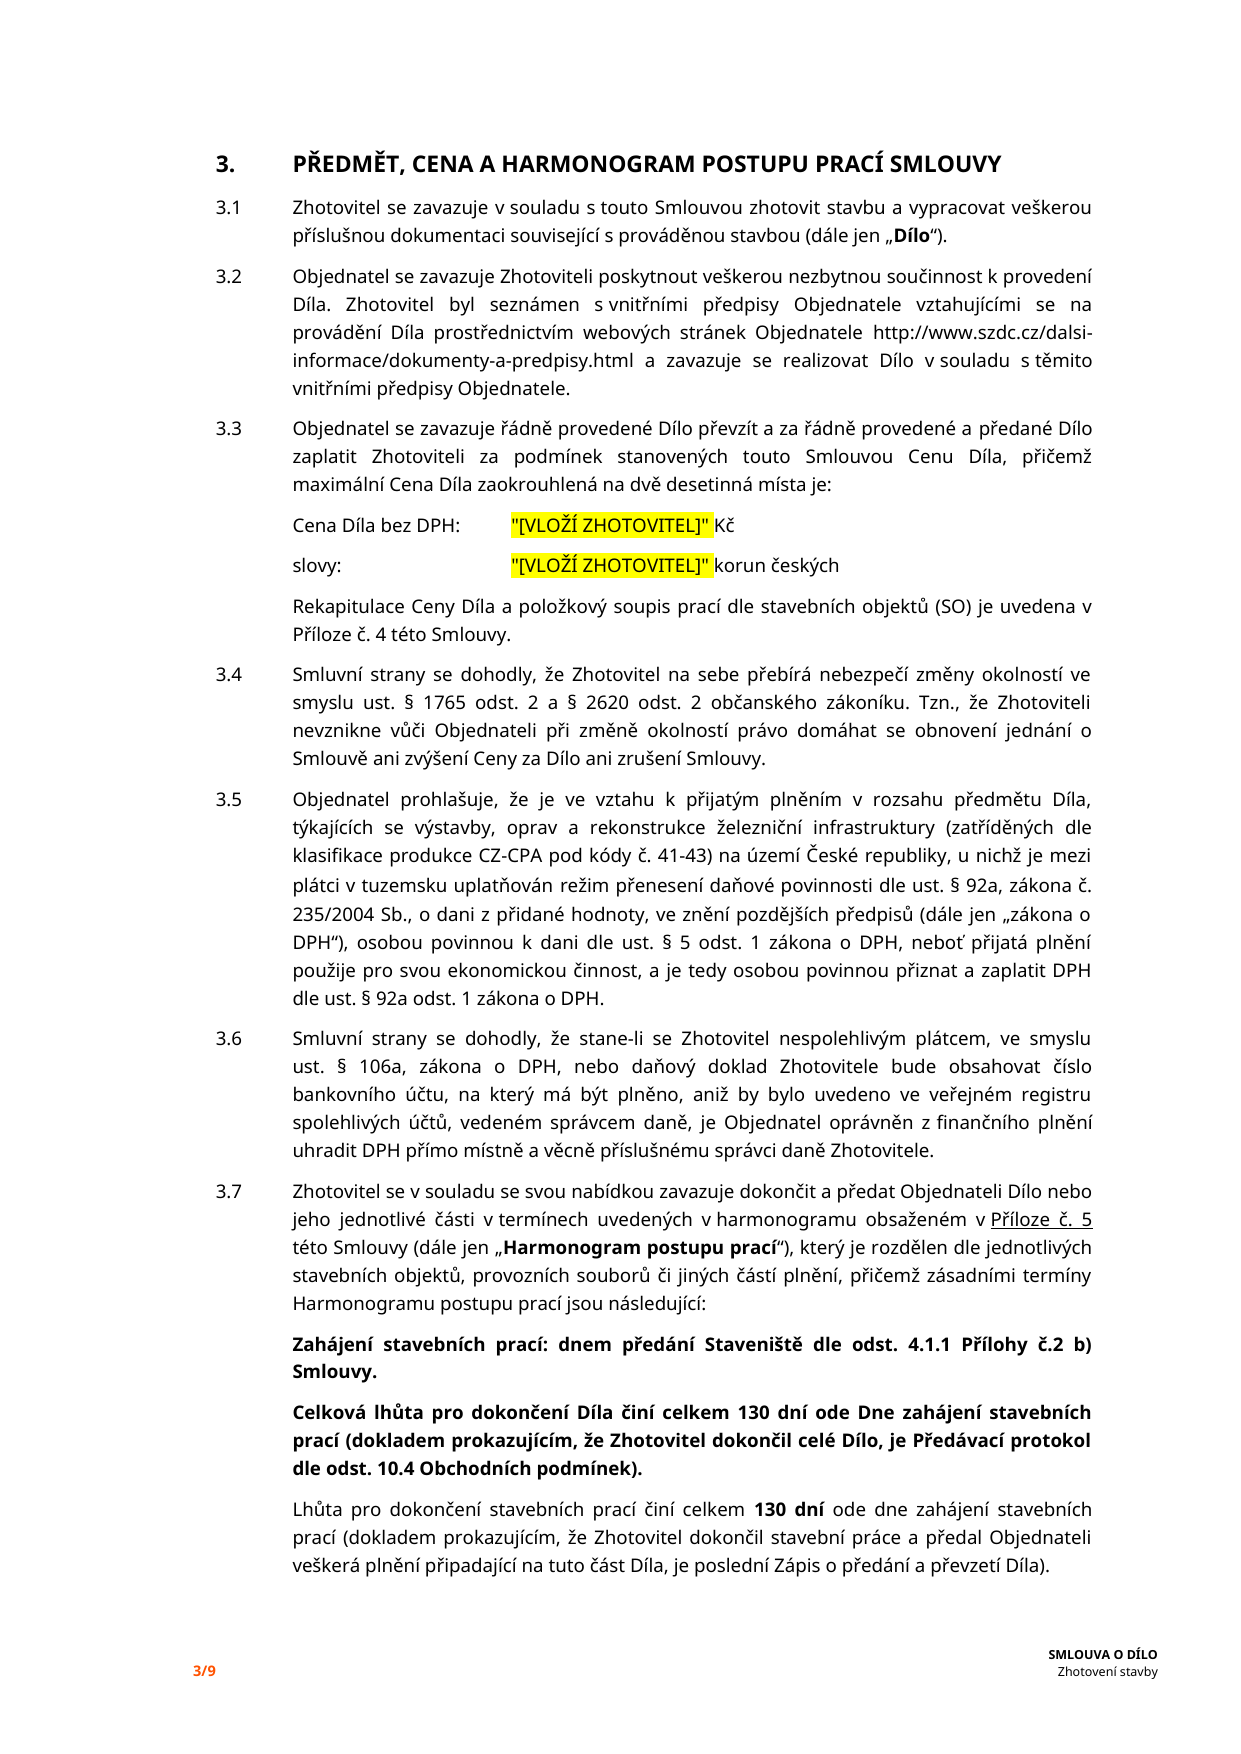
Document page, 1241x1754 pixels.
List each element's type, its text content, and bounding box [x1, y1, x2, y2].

text Lhůta pro dokončení stavebních prací činí celkem 130 dní ode dne zahájení stavebních prací (dokladem prokazujícím, že Zhotovitel dokončil stavební práce a předal Objednateli veškerá plnění připadající na tuto část Díla, je poslední Zápis o předání a převzetí Díla). [292, 1496, 1093, 1577]
text Rekapitulace Ceny Díla a položkový soupis prací dle stavebních objektů (SO) je uvedena v Příloze č. 4 této Smlouvy. [292, 593, 1093, 647]
text Smluvní strany se dohodly, že Zhotovitel na sebe přebírá nebezpečí změny okolností ve smyslu ust. § 1765 odst. 2 a § 2620 odst. 2 občanského zákoníku. Tzn., že Zhotoviteli nevznikne vůči Objednateli při změně okolností právo domáhat se obnovení jednání o Smlouvě ani zvýšení Ceny za Dílo ani zrušení Smlouvy. [216, 662, 1093, 771]
text PŘEDMĚT, CENA A HARMONOGRAM POSTUPU PRACÍ SMLOUVY [216, 147, 1093, 179]
text slovy: korun českých [292, 553, 511, 578]
text Zhotovitel se v souladu se svou nabídkou zavazuje dokončit a předat Objednateli Dílo nebo jeho jednotlivé části v termínech uvedených v harmonogramu obsaženém v Příloze č. 5 této Smlouvy (dále jen „Harmonogram postupu prací“), který je rozdělen dle jednotlivých stavebních objektů, provozních souborů či jiných částí plnění, přičemž zásadními termíny Harmonogramu postupu prací jsou následující: [216, 1178, 1093, 1316]
text Celková lhůta pro dokončení Díla činí celkem 130 dní ode Dne zahájení stavebních prací (dokladem prokazujícím, že Zhotovitel dokončil celé Dílo, je Předávací protokol dle odst. 10.4 Obchodních podmínek). [292, 1399, 1093, 1481]
text Zhotovitel se zavazuje v souladu s touto Smlouvou zhotovit stavbu a vypracovat veškerou příslušnou dokumentaci související s prováděnou stavbou (dále jen „Dílo“). [216, 194, 1093, 248]
text Cena Díla bez DPH: Kč [714, 512, 1093, 538]
text Objednatel se zavazuje řádně provedené Dílo převzít a za řádně provedené a předané Dílo zaplatit Zhotoviteli za podmínek stanovených touto Smlouvou Cenu Díla, přičemž maximální Cena Díla zaokrouhlená na dvě desetinná místa je: [216, 416, 1093, 497]
text Smluvní strany se dohodly, že stane-li se Zhotovitel nespolehlivým plátcem, ve smyslu ust. § 106a, zákona o DPH, nebo daňový doklad Zhotovitele bude obsahovat číslo bankovního účtu, na který má být plněno, aniž by bylo uvedeno ve veřejném registru spolehlivých účtů, vedeném správcem daně, je Objednatel oprávněn z finančního plnění uhradit DPH přímo místně a věcně příslušnému správci daně Zhotovitele. [216, 1026, 1093, 1163]
text Objednatel prohlašuje, že je ve vztahu k přijatým plněním v rozsahu předmětu Díla, týkajících se výstavby, oprav a rekonstrukce železniční infrastruktury (zatříděných dle klasifikace produkce CZ-CPA pod kódy č. 41-43) na území České republiky, u nichž je mezi plátci v tuzemsku uplatňován režim přenesení daňové povinnosti dle ust. § 92a, zákona č. 235/2004 Sb., o dani z přidané hodnoty, ve znění pozdějších předpisů (dále jen „zákona o DPH“), osobou povinnou k dani dle ust. § 5 odst. 1 zákona o DPH, neboť přijatá plnění použije pro svou ekonomickou činnost, a je tedy osobou povinnou přiznat a zaplatit DPH dle ust. § 92a odst. 1 zákona o DPH. [216, 786, 1093, 1011]
text Objednatel se zavazuje Zhotoviteli poskytnout veškerou nezbytnou součinnost k provedení Díla. Zhotovitel byl seznámen s vnitřními předpisy Objednatele vztahujícími se na provádění Díla prostřednictvím webových stránek Objednatele http://www.szdc.cz/dalsi-informace/dokumenty-a-predpisy.html a zavazuje se realizovat Dílo v souladu s těmito vnitřními předpisy Objednatele. [216, 263, 1093, 401]
text slovy: korun českých [714, 553, 1093, 578]
text Zahájení stavebních prací: dnem předání Staveniště dle odst. 4.1.1 Přílohy č.2 b) Smlouvy. [292, 1331, 1093, 1384]
text Cena Díla bez DPH: Kč [292, 512, 511, 538]
